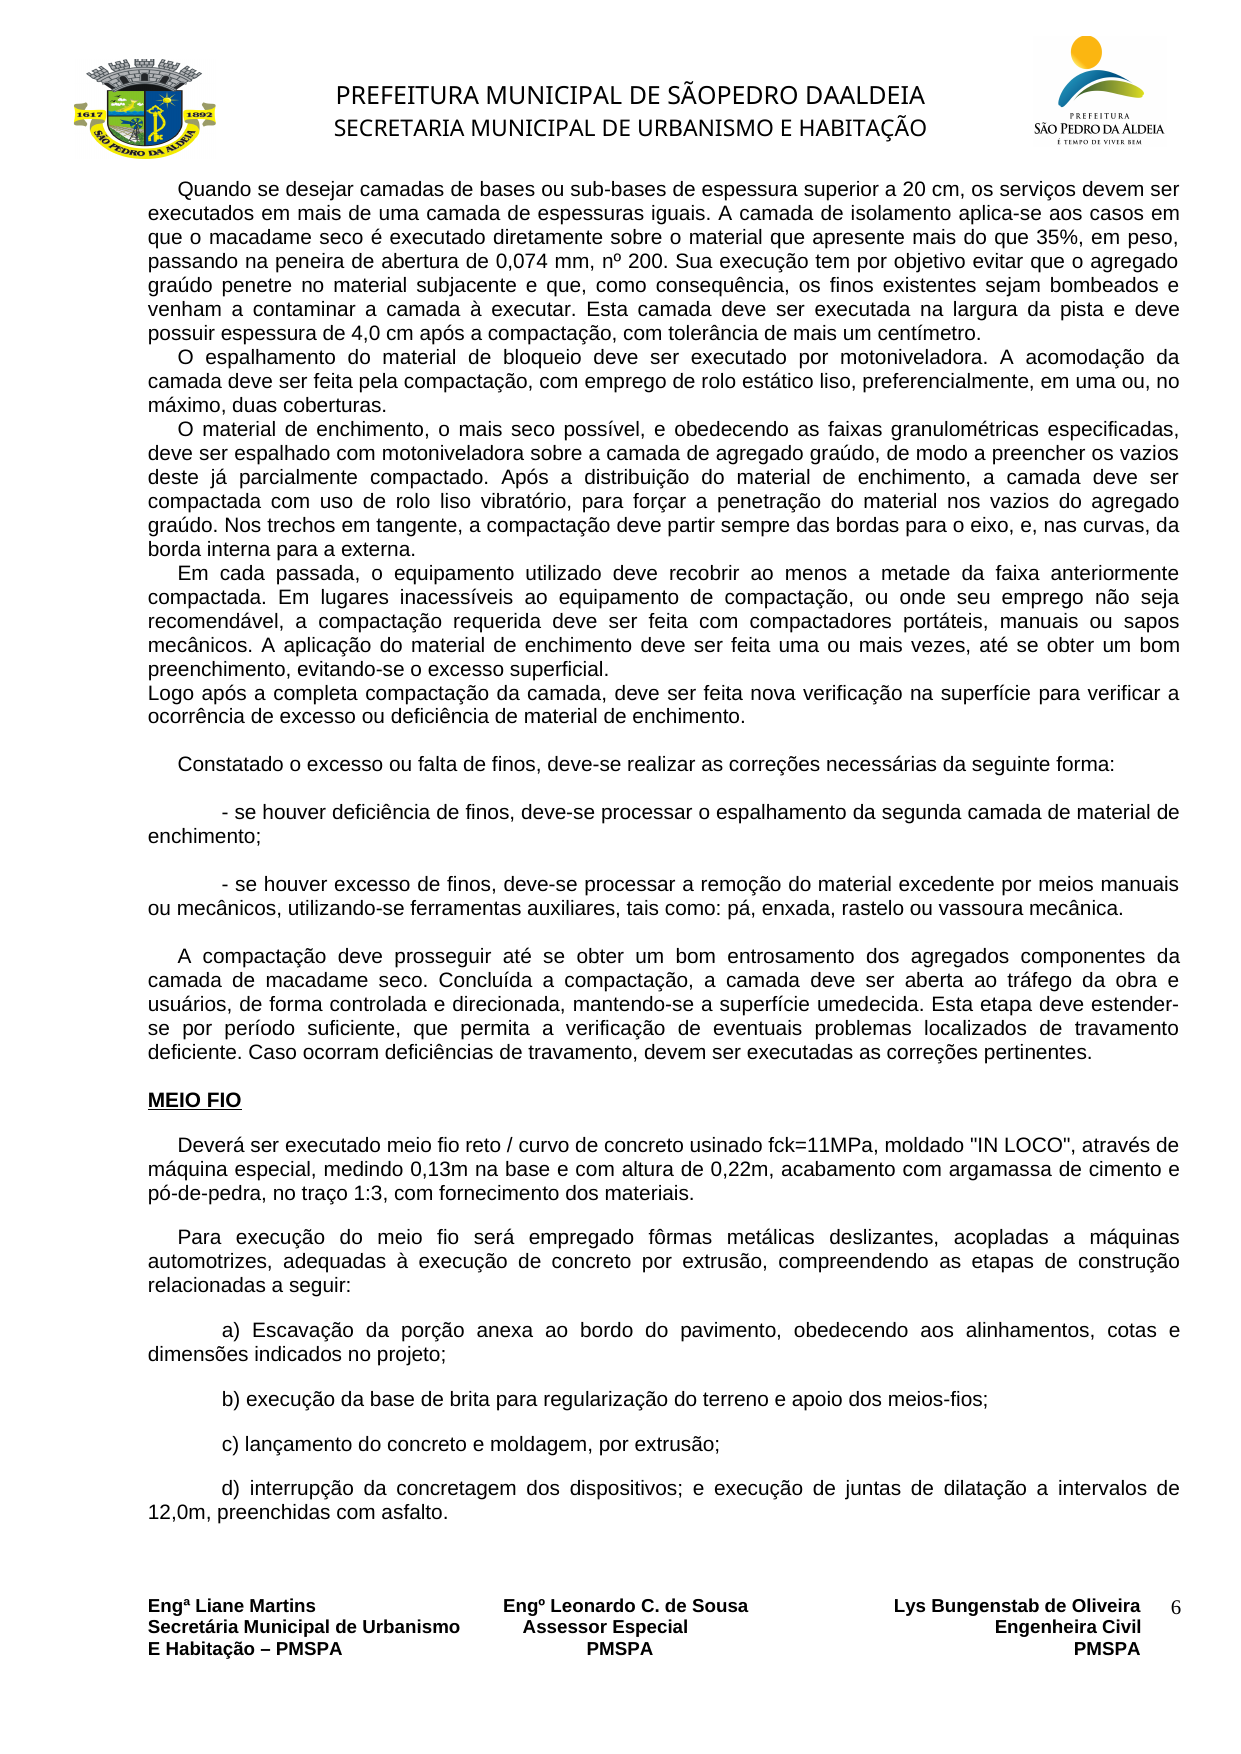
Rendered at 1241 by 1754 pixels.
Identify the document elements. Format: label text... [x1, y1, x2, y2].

text c) lançamento do concreto e moldagem, por extrusão; [148, 1431, 1181, 1455]
text O espalhamento do material de bloqueio deve ser executado por motoniveladora. A acomodação da camada deve ser feita pela compactação, com emprego de rolo estático liso, preferencialmente, em uma ou, no máximo, duas coberturas. [148, 345, 1181, 417]
text Deverá ser executado meio fio reto / curvo de concreto usinado fck=11MPa, moldado "IN LOCO", através de máquina especial, medindo 0,13m na base e com altura de 0,22m, acabamento com argamassa de cimento e pó-de-pedra, no traço 1:3, com fornecimento dos materiais. [148, 1132, 1181, 1204]
text Para execução do meio fio será empregado fôrmas metálicas deslizantes, acopladas a máquinas automotrizes, adequadas à execução de concreto por extrusão, compreendendo as etapas de construção relacionadas a seguir: [148, 1225, 1181, 1297]
text - se houver excesso de finos, deve-se processar a remoção do material excedente por meios manuais ou mecânicos, utilizando-se ferramentas auxiliares, tais como: pá, enxada, rastelo ou vassoura mecânica. [148, 872, 1181, 920]
text b) execução da base de brita para regularização do terreno e apoio dos meios-fios; [148, 1387, 1181, 1411]
text Logo após a completa compactação da camada, deve ser feita nova verificação na superfície para verificar a ocorrência de excesso ou deficiência de material de enchimento. [148, 680, 1181, 728]
text Constatado o excesso ou falta de finos, deve-se realizar as correções necessárias da seguinte forma: [148, 752, 1181, 776]
text Quando se desejar camadas de bases ou sub-bases de espessura superior a 20 cm, os serviços devem ser executados em mais de uma camada de espessuras iguais. A camada de isolamento aplica-se aos casos em que o macadame seco é executado diretamente sobre o material que apresente mais do que 35%, em peso, passando na peneira de abertura de 0,074 mm, nº 200. Sua execução tem por objetivo evitar que o agregado graúdo penetre no material subjacente e que, como consequência, os finos existentes sejam bombeados e venham a contaminar a camada à executar. Esta camada deve ser executada na largura da pista e deve possuir espessura de 4,0 cm após a compactação, com tolerância de mais um centímetro. [148, 177, 1181, 345]
text a) Escavação da porção anexa ao bordo do pavimento, obedecendo aos alinhamentos, cotas e dimensões indicados no projeto; [148, 1318, 1181, 1366]
text Em cada passada, o equipamento utilizado deve recobrir ao menos a metade da faixa anteriormente compactada. Em lugares inacessíveis ao equipamento de compactação, ou onde seu emprego não seja recomendável, a compactação requerida deve ser feita com compactadores portáteis, manuais ou sapos mecânicos. A aplicação do material de enchimento deve ser feita uma ou mais vezes, até se obter um bom preenchimento, evitando-se o excesso superficial. [148, 561, 1181, 680]
text A compactação deve prosseguir até se obter um bom entrosamento dos agregados componentes da camada de macadame seco. Concluída a compactação, a camada deve ser aberta ao tráfego da obra e usuários, de forma controlada e direcionada, mantendo-se a superfície umedecida. Esta etapa deve estender-se por período suficiente, que permita a verificação de eventuais problemas localizados de travamento deficiente. Caso ocorram deficiências de travamento, devem ser executadas as correções pertinentes. [148, 944, 1181, 1064]
picture [1032, 36, 1168, 147]
text MEIO FIO [148, 1088, 1181, 1112]
text O material de enchimento, o mais seco possível, e obedecendo as faixas granulométricas especificadas, deve ser espalhado com motoniveladora sobre a camada de agregado graúdo, de modo a preencher os vazios deste já parcialmente compactado. Após a distribuição do material de enchimento, a camada deve ser compactada com uso de rolo liso vibratório, para forçar a penetração do material nos vazios do agregado graúdo. Nos trechos em tangente, a compactação deve partir sempre das bordas para o eixo, e, nas curvas, da borda interna para a externa. [148, 417, 1181, 561]
text - se houver deficiência de finos, deve-se processar o espalhamento da segunda camada de material de enchimento; [148, 800, 1181, 848]
text d) interrupção da concretagem dos dispositivos; e execução de juntas de dilatação a intervalos de 12,0m, preenchidas com asfalto. [148, 1476, 1181, 1524]
picture [73, 59, 216, 159]
